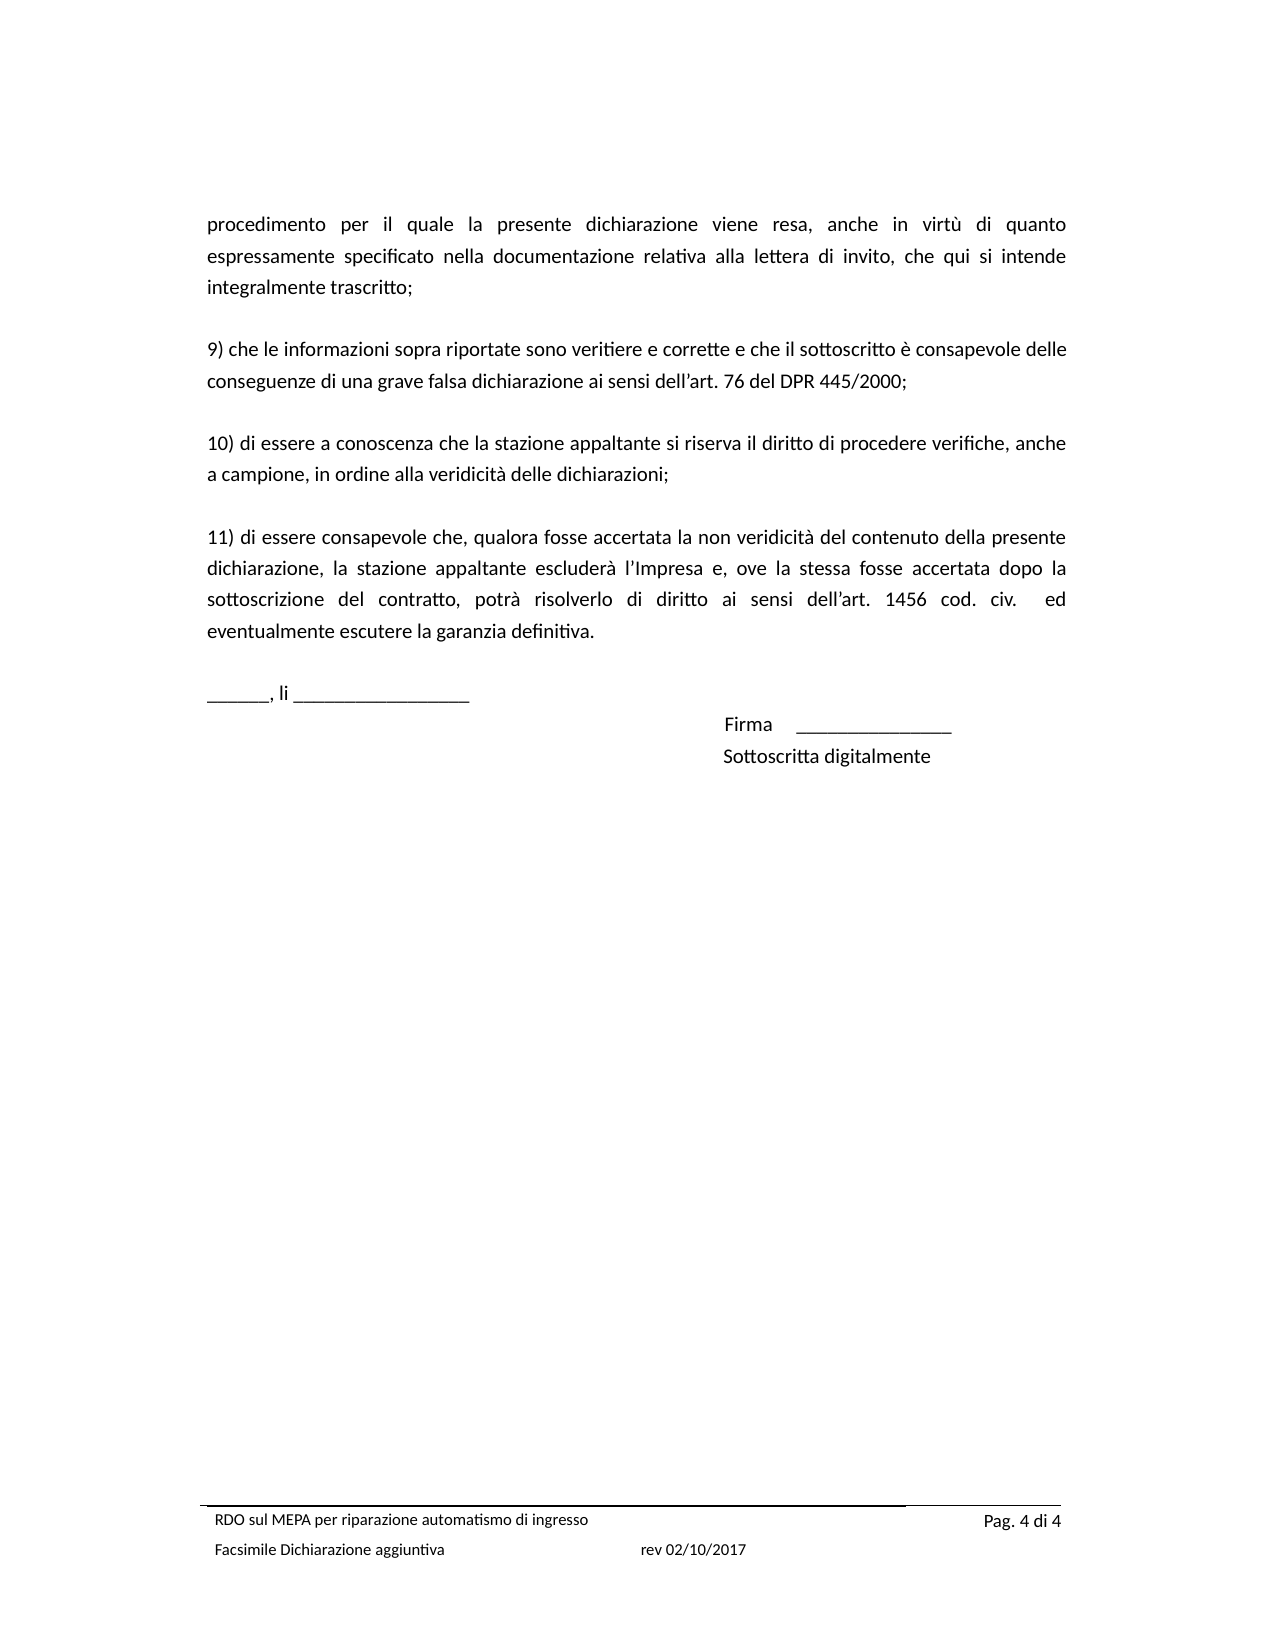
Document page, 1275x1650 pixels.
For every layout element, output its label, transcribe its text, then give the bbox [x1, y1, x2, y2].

list Firma _______________ [281, 707, 1068, 738]
list Sottoscritta digitalmente [649, 738, 1068, 769]
list ______, li _________________ [207, 676, 1068, 707]
list 11) di essere consapevole che, qualora fosse accertata la non veridicità del contenuto della presente dichiarazione, la stazione appaltante escluderà l’Impresa e, ove la stessa fosse accertata dopo la sottoscrizione del contratto, potrà risolverlo di diritto ai sensi dell’art. 1456 cod. civ. ed eventualmente escutere la garanzia definitiva. [207, 519, 1068, 644]
list 9) che le informazioni sopra riportate sono veritiere e corrette e che il sottoscritto è consapevole delle conseguenze di una grave falsa dichiarazione ai sensi dell’art. 76 del DPR 445/2000; [207, 332, 1068, 394]
list 10) di essere a conoscenza che la stazione appaltante si riserva il diritto di procedere verifiche, anche a campione, in ordine alla veridicità delle dichiarazioni; [207, 426, 1068, 488]
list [207, 207, 1068, 301]
